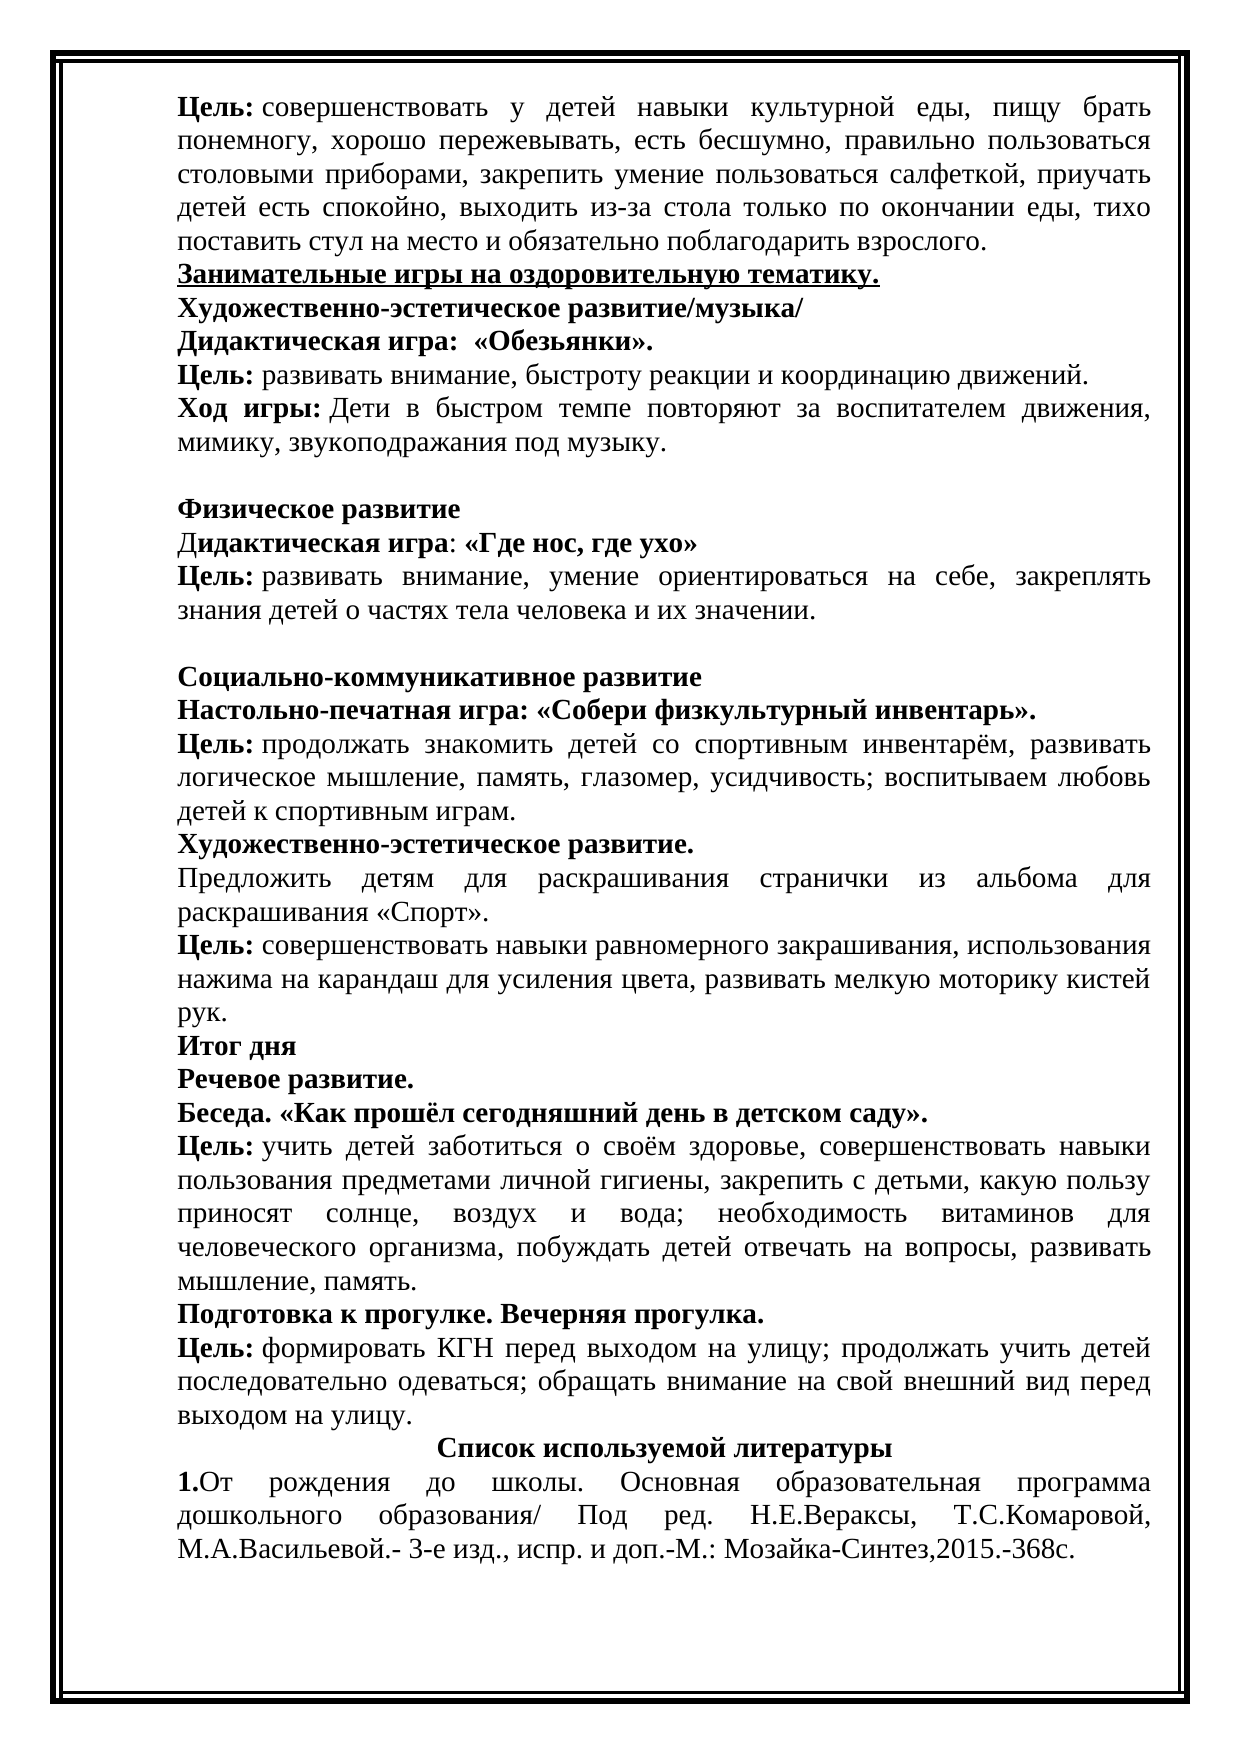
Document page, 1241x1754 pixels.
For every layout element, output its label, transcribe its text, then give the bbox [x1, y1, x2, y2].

text 1.От рождения до школы. Основная образовательная программа дошкольного образования/ Под ред. Н.Е.Вераксы, Т.С.Комаровой, М.А.Васильевой.- 3-е изд., испр. и доп.-М.: Мозайка-Синтез,2015.-368с. [177, 1464, 1152, 1564]
text Цель: развивать внимание, умение ориентироваться на себе, закреплять знания детей о частях тела человека и их значении. [177, 558, 1152, 625]
text Настольно-печатная игра: «Собери физкультурный инвентарь». [177, 692, 1152, 726]
text Беседа. «Как прошёл сегодняшний день в детском саду». [177, 1095, 1152, 1128]
text Ход игры: Дети в быстром темпе повторяют за воспитателем движения, мимику, звукоподражания под музыку. [177, 391, 1152, 458]
text Список используемой литературы [177, 1430, 1152, 1464]
text Цель: формировать КГН перед выходом на улицу; продолжать учить детей последовательно одеваться; обращать внимание на свой внешний вид перед выходом на улицу. [177, 1330, 1152, 1430]
text Дидактическая игра: «Обезьянки». [177, 323, 1152, 357]
text Предложить детям для раскрашивания странички из альбома для раскрашивания «Спорт». [177, 860, 1152, 927]
text Дидактическая игра: «Где нос, где ухо» [177, 525, 1152, 558]
text Социально-коммуникативное развитие [177, 659, 1152, 692]
text Подготовка к прогулке. Вечерняя прогулка. [177, 1296, 1152, 1330]
text Цель: продолжать знакомить детей со спортивным инвентарём, развивать логическое мышление, память, глазомер, усидчивость; воспитываем любовь детей к спортивным играм. [177, 726, 1152, 827]
text Цель: развивать внимание, быстроту реакции и координацию движений. [177, 357, 1152, 391]
text Цель: совершенствовать навыки равномерного закрашивания, использования нажима на карандаш для усиления цвета, развивать мелкую моторику кистей рук. [177, 927, 1152, 1028]
text Занимательные игры на оздоровительную тематику. [177, 256, 1152, 290]
text Художественно-эстетическое развитие/музыка/ [177, 290, 1152, 323]
text Физическое развитие [177, 491, 1152, 525]
text Цель: учить детей заботиться о своём здоровье, совершенствовать навыки пользования предметами личной гигиены, закрепить с детьми, какую пользу приносят солнце, воздух и вода; необходимость витаминов для человеческого организма, побуждать детей отвечать на вопросы, развивать мышление, память. [177, 1128, 1152, 1296]
text Цель: совершенствовать у детей навыки культурной еды, пищу брать понемногу, хорошо пережевывать, есть бесшумно, правильно пользоваться столовыми приборами, закрепить умение пользоваться салфеткой, приучать детей есть спокойно, выходить из-за стола только по окончании еды, тихо поставить стул на место и обязательно поблагодарить взрослого. [177, 89, 1152, 256]
text Художественно-эстетическое развитие. [177, 827, 1152, 860]
text Речевое развитие. [177, 1061, 1152, 1095]
text Итог дня [177, 1028, 1152, 1061]
